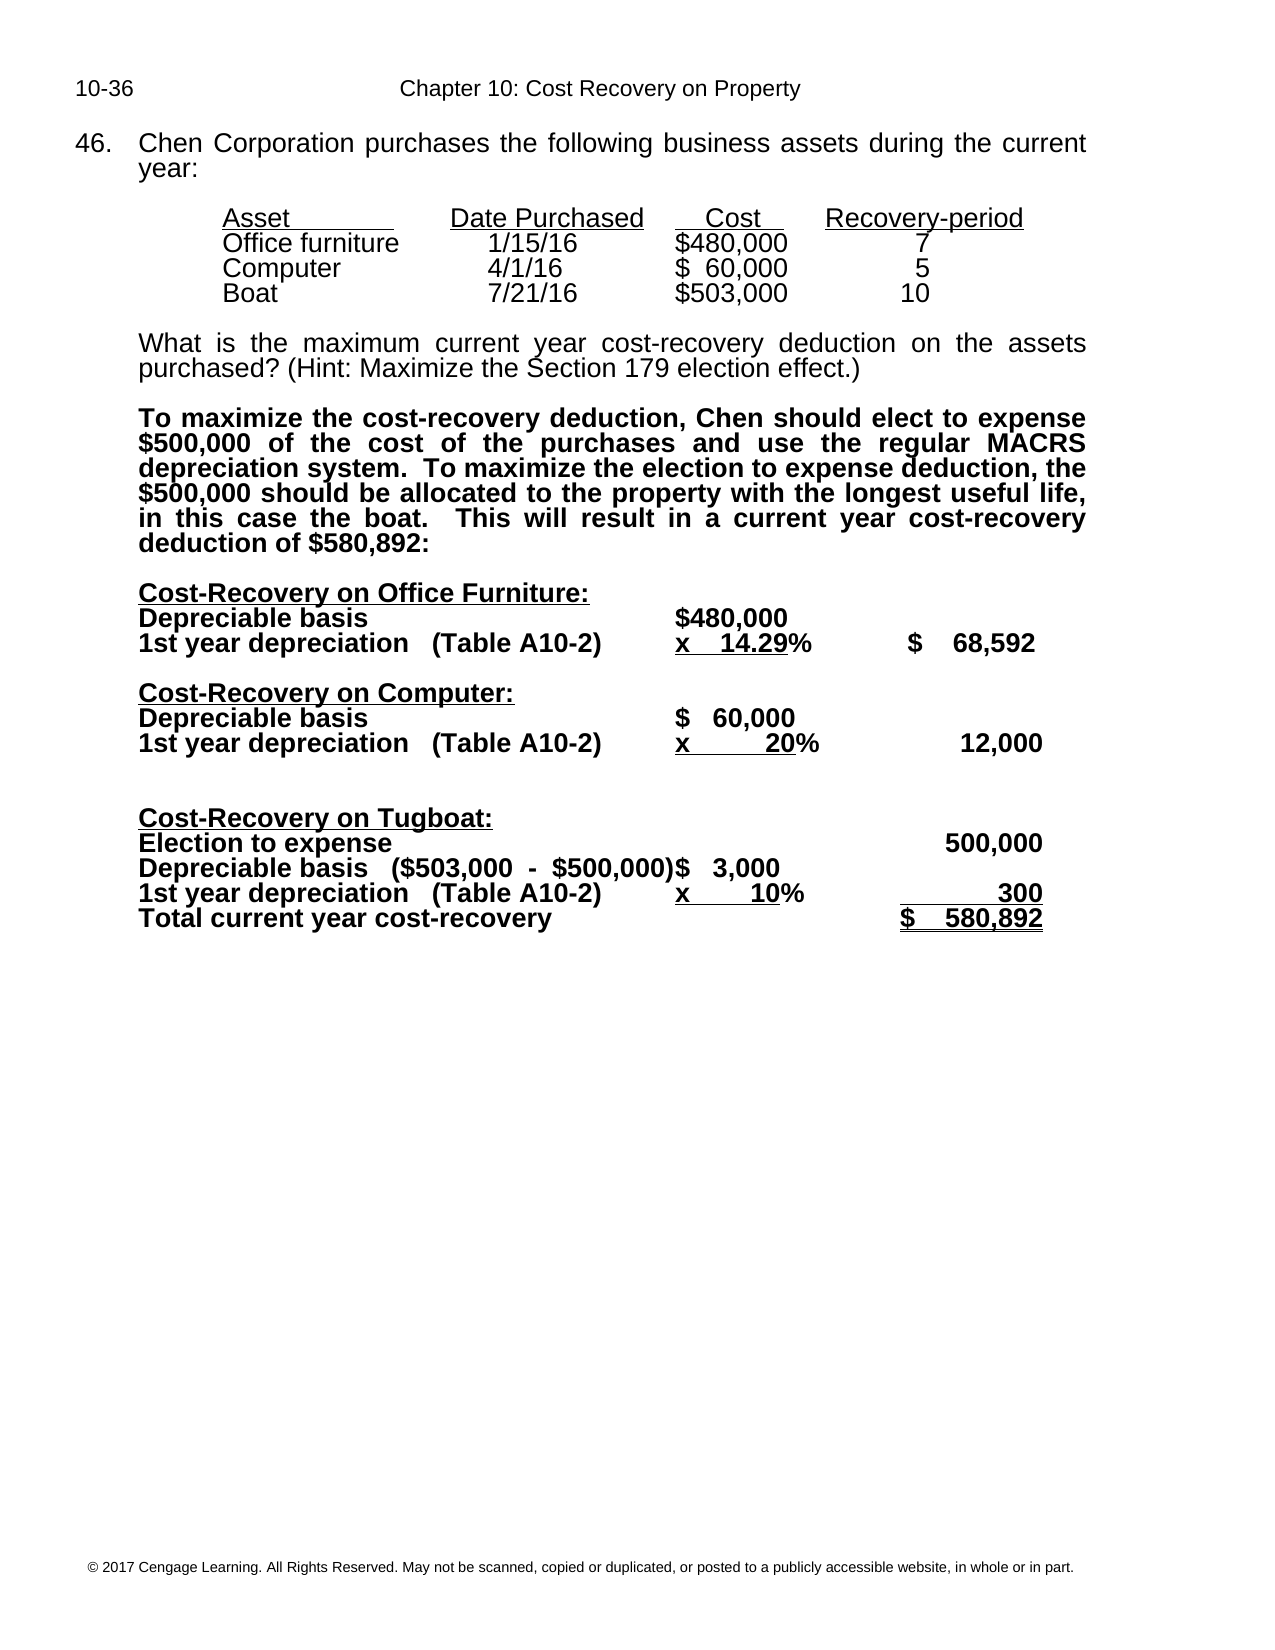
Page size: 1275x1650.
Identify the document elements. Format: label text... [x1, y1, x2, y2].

text To maximize the cost-recovery deduction, Chen should elect to expense $500,000 of the cost of the purchases and use the regular MACRS depreciation system. To maximize the election to expense deduction, the $500,000 should be allocated to the property with the longest useful life, in this case the boat. This will result in a current year cost-recovery deduction of $580,892: [75, 407, 1087, 557]
text Depreciable basis $480,000 [75, 607, 1087, 632]
text Depreciable basis ($503,000 - $500,000) $ 3,000 [396, 857, 669, 882]
text 1st year depreciation (Table A10-2) x 14.29% $ 68,592 [75, 632, 436, 657]
text 1st year depreciation (Table A10-2) x 20% 12,000 [75, 732, 436, 757]
text Total current year cost-recovery $ 580,892 [908, 907, 1087, 932]
text 1st year depreciation (Table A10-2) x 20% 12,000 [436, 732, 596, 757]
text Computer 4/1/16 $ 60,000 5 [222, 257, 1087, 282]
text 1st year depreciation (Table A10-2) x 10% 300 [436, 882, 596, 907]
text 1st year depreciation (Table A10-2) x 14.29% $ 68,592 [436, 632, 596, 657]
text What is the maximum current year cost-recovery deduction on the assets purchased? (Hint: Maximize the Section 179 election effect.) [75, 332, 1087, 382]
text 1st year depreciation (Table A10-2) x 10% 300 [75, 882, 436, 907]
text Total current year cost-recovery $ 580,892 [75, 907, 992, 932]
text Depreciable basis $ 60,000 [75, 707, 1087, 732]
text Election to expense 500,000 [75, 832, 1087, 857]
text 46. Chen Corporation purchases the following business assets during the current year: [75, 132, 1087, 182]
text Depreciable basis ($503,000 - $500,000) $ 3,000 [669, 857, 1087, 882]
text Asset Date Purchased Cost Recovery-period [222, 207, 1087, 232]
text 1st year depreciation (Table A10-2) x 20% 12,000 [596, 732, 1087, 757]
text Boat 7/21/16 $503,000 10 [222, 282, 1087, 307]
text Cost-Recovery on Tugboat: [75, 807, 1087, 832]
text Cost-Recovery on Computer: [75, 682, 1087, 707]
text Depreciable basis ($503,000 - $500,000) $ 3,000 [75, 857, 396, 882]
text Office furniture 1/15/16 $480,000 7 [222, 232, 1087, 257]
text 1st year depreciation (Table A10-2) x 14.29% $ 68,592 [596, 632, 1087, 657]
text Cost-Recovery on Office Furniture: [75, 582, 1087, 607]
text 1st year depreciation (Table A10-2) x 10% 300 [596, 882, 1087, 907]
